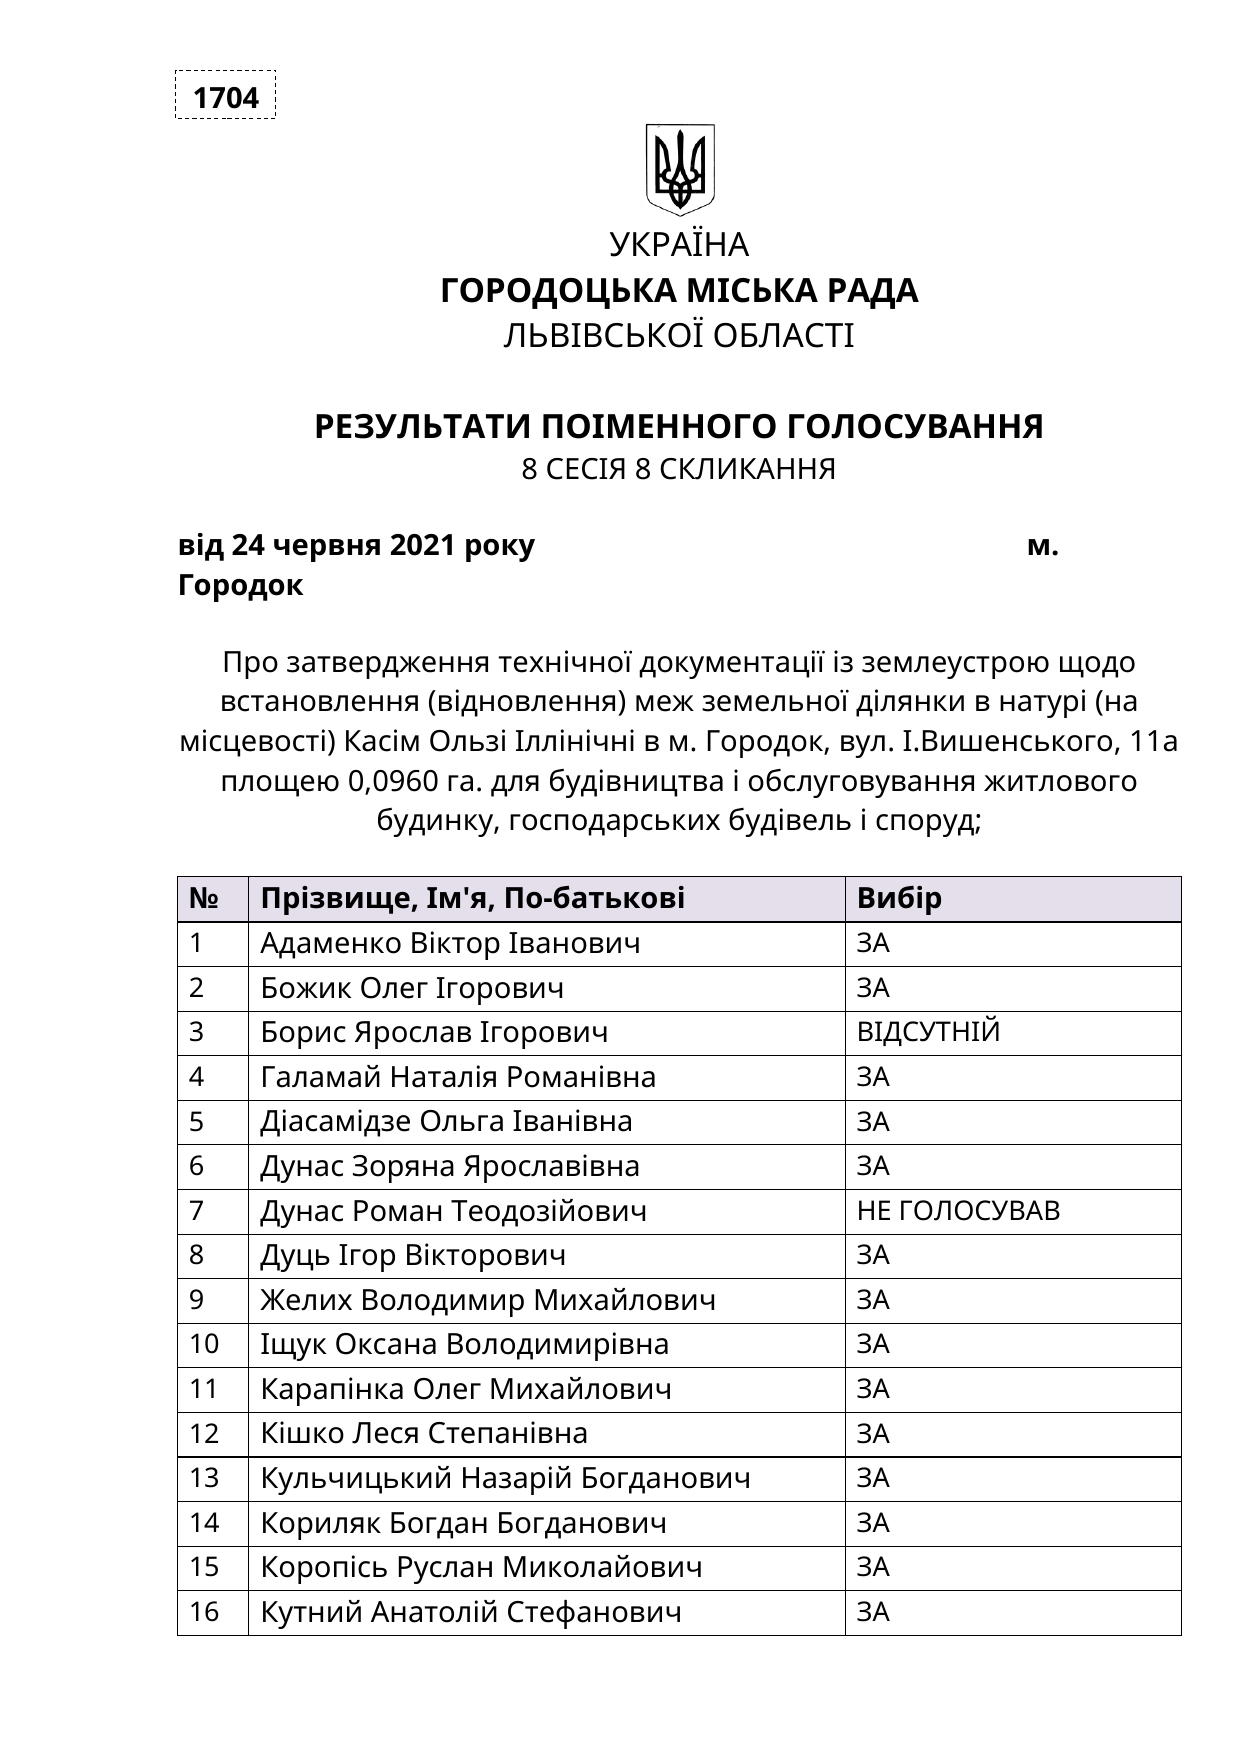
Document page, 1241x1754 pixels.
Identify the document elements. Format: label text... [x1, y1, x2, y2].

table_cell Кутний Анатолій Стефанович [249, 1591, 845, 1635]
table_cell Галамай Наталія Романівна [249, 1056, 845, 1100]
text від 24 червня 2021 року м. Городок [177, 525, 1181, 604]
table_cell 11 [178, 1368, 248, 1412]
picture [633, 118, 726, 221]
table_cell ЗА [846, 967, 1181, 1011]
table_header Прізвище, Ім'я, По-батькові [249, 877, 845, 921]
table_cell Діасамідзе Ольга Іванівна [249, 1101, 845, 1144]
table_cell 9 [178, 1279, 248, 1323]
table_cell ЗА [846, 1145, 1181, 1189]
table_cell ЗА [846, 1413, 1181, 1456]
table_cell Дунас Роман Теодозійович [249, 1190, 845, 1233]
table_cell 16 [178, 1591, 248, 1635]
text ГОРОДОЦЬКА МІСЬКА РАДА [177, 266, 1181, 312]
table_cell ВІДСУТНІЙ [846, 1012, 1181, 1055]
table_cell 7 [178, 1190, 248, 1233]
table_cell ЗА [846, 1101, 1181, 1144]
table_cell Дунас Зоряна Ярославівна [249, 1145, 845, 1189]
table_cell 14 [178, 1502, 248, 1546]
table_cell Божик Олег Ігорович [249, 967, 845, 1011]
table_cell 1 [178, 923, 248, 966]
table_cell 2 [178, 967, 248, 1011]
table_cell Кориляк Богдан Богданович [249, 1502, 845, 1546]
table_cell ЗА [846, 1591, 1181, 1635]
table_cell Іщук Оксана Володимирівна [249, 1324, 845, 1367]
table_cell ЗА [846, 1502, 1181, 1546]
text 8 СЕСІЯ 8 СКЛИКАННЯ [177, 448, 1181, 488]
table_cell 6 [178, 1145, 248, 1189]
table_cell Адаменко Віктор Іванович [249, 923, 845, 966]
text УКРАЇНА [177, 221, 1181, 266]
table_header Вибір [846, 877, 1181, 921]
table_cell Кішко Леся Степанівна [249, 1413, 845, 1456]
table_cell ЗА [846, 923, 1181, 966]
table_cell Коропісь Руслан Миколайович [249, 1547, 845, 1590]
table_cell 3 [178, 1012, 248, 1055]
table_cell Карапінка Олег Михайлович [249, 1368, 845, 1412]
table_cell 10 [178, 1324, 248, 1367]
table_cell 4 [178, 1056, 248, 1100]
table_cell 15 [178, 1547, 248, 1590]
table_cell НЕ ГОЛОСУВАВ [846, 1190, 1181, 1233]
table_cell ЗА [846, 1279, 1181, 1323]
table_cell 13 [178, 1458, 248, 1501]
table_cell ЗА [846, 1056, 1181, 1100]
table_cell Борис Ярослав Ігорович [249, 1012, 845, 1055]
table_cell ЗА [846, 1324, 1181, 1367]
table_cell ЗА [846, 1235, 1181, 1278]
text Про затвердження технічної документації із землеустрою щодо встановлення (відновлення) меж земельної ділянки в натурі (на місцевості) Касім Ользі Іллінічні в м. Городок, вул. І.Вишенського, 11а площею 0,0960 га. для будівництва і обслуговування житлового будинку, господарських будівель і споруд; [177, 641, 1181, 839]
table_cell 5 [178, 1101, 248, 1144]
text ЛЬВІВСЬКОЇ ОБЛАСТІ [177, 312, 1181, 357]
table_cell Желих Володимир Михайлович [249, 1279, 845, 1323]
table_header № [178, 877, 248, 921]
table_cell Дуць Ігор Вікторович [249, 1235, 845, 1278]
table_cell 8 [178, 1235, 248, 1278]
table_cell 12 [178, 1413, 248, 1456]
table_cell ЗА [846, 1458, 1181, 1501]
table_cell Кульчицький Назарій Богданович [249, 1458, 845, 1501]
text РЕЗУЛЬТАТИ ПОІМЕННОГО ГОЛОСУВАННЯ [177, 403, 1181, 448]
table_cell ЗА [846, 1368, 1181, 1412]
table_cell ЗА [846, 1547, 1181, 1590]
